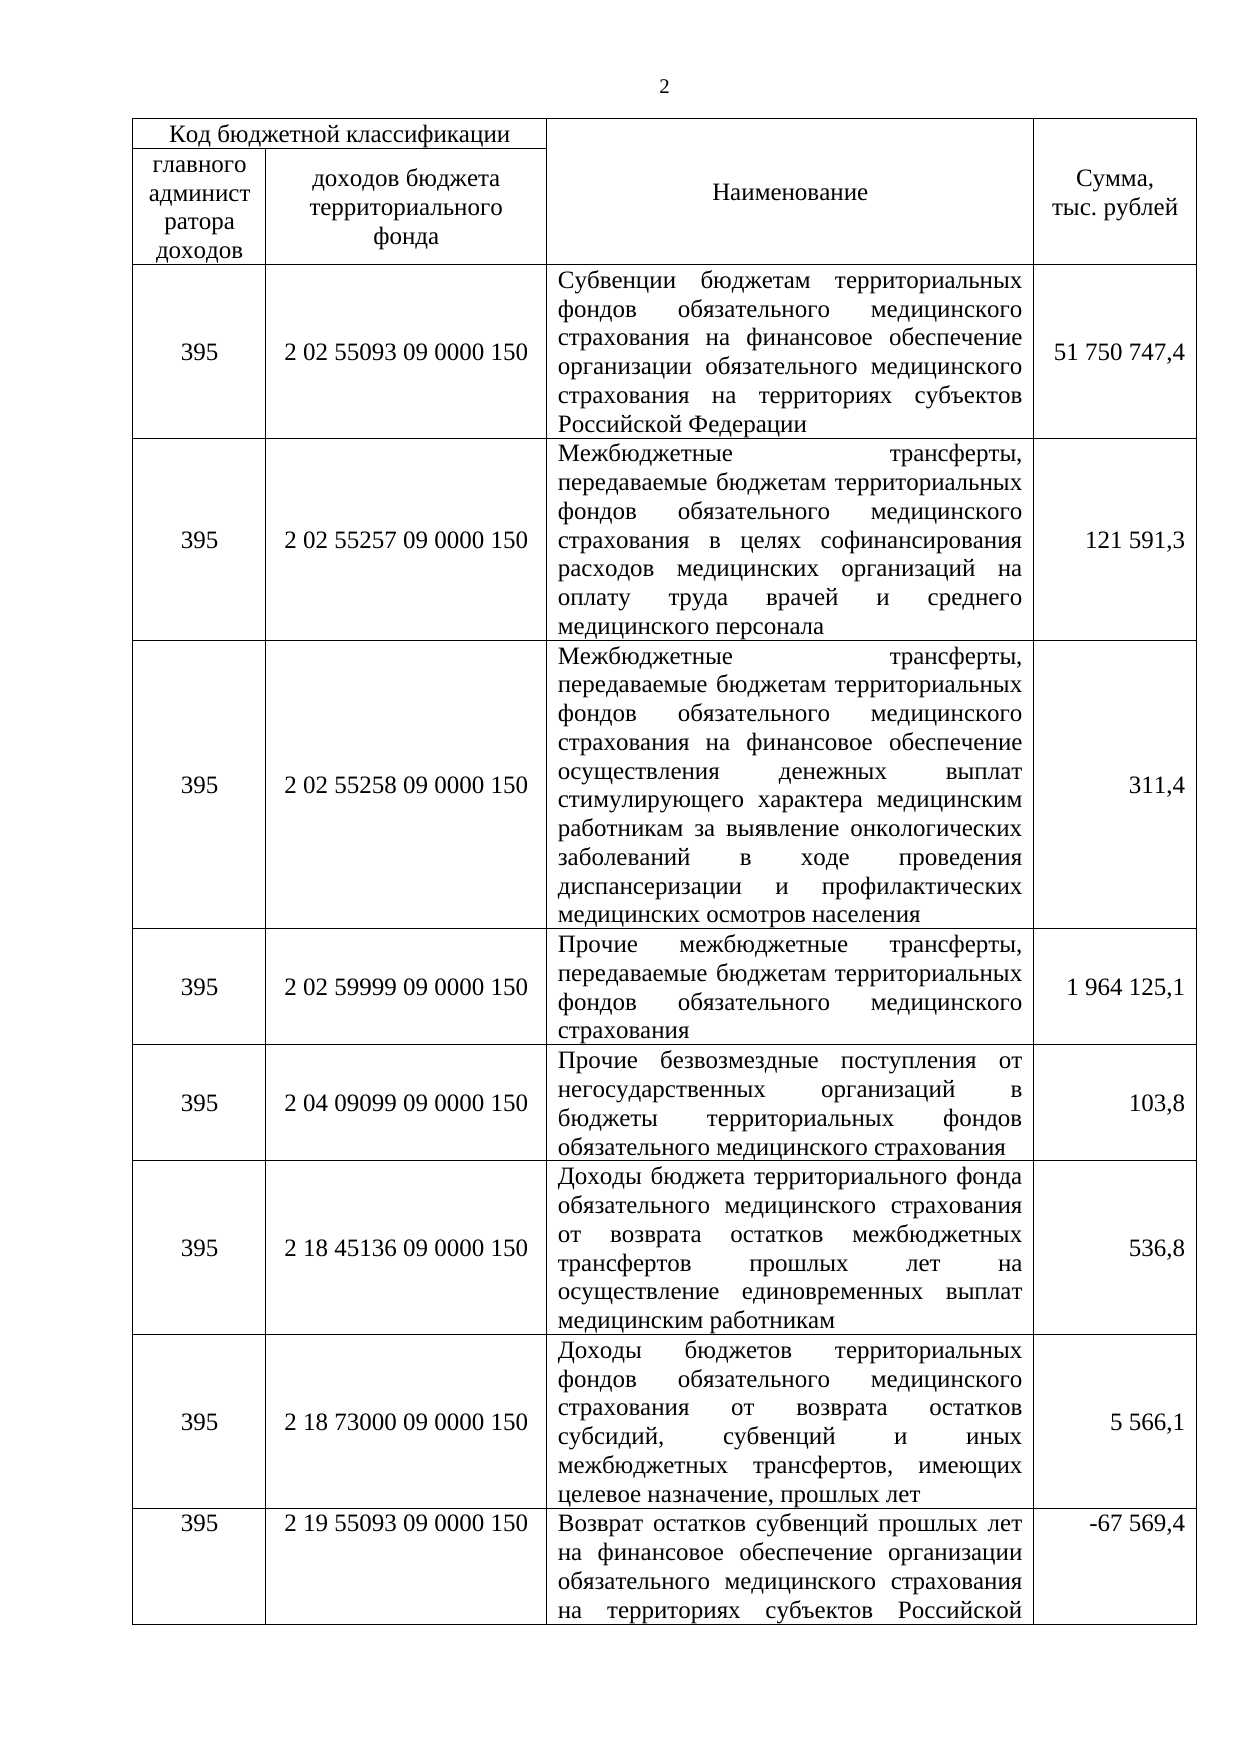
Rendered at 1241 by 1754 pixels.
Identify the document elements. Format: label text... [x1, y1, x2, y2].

table_cell 2 18 45136 09 0000 150 [266, 1161, 546, 1334]
table_cell 2 02 55258 09 0000 150 [266, 641, 546, 928]
table_cell 395 [133, 641, 265, 928]
table_cell Прочие безвозмездные поступления от негосударственных организаций в бюджеты территориальных фондов обязательного медицинского страхования [547, 1045, 1033, 1160]
table_cell Субвенции бюджетам территориальных фондов обязательного медицинского страхования на финансовое обеспечение организации обязательного медицинского страхования на территориях субъектов Российской Федерации [547, 265, 1033, 437]
table_cell 5 566,1 [1034, 1335, 1196, 1507]
table_header Сумма, тыс. рублей [1034, 119, 1196, 264]
table_cell 103,8 [1034, 1045, 1196, 1160]
table_cell главного администратора доходов [133, 149, 265, 264]
table_cell 395 [133, 1161, 265, 1334]
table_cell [547, 1509, 1033, 1623]
table_cell 395 [133, 1045, 265, 1160]
table_cell 2 02 55257 09 0000 150 [266, 439, 546, 640]
table_cell 2 04 09099 09 0000 150 [266, 1045, 546, 1160]
table_cell 121 591,3 [1034, 439, 1196, 640]
table_cell 536,8 [1034, 1161, 1196, 1334]
table_cell 395 [133, 265, 265, 437]
table_cell 51 750 747,4 [1034, 265, 1196, 437]
table_cell 2 02 55093 09 0000 150 [266, 265, 546, 437]
table_cell доходов бюджета территориального фонда [266, 149, 546, 264]
table_cell 395 [133, 1509, 265, 1623]
table_cell 2 19 55093 09 0000 150 [266, 1509, 546, 1623]
table_cell 395 [133, 1335, 265, 1507]
table_cell -67 569,4 [1034, 1509, 1196, 1623]
table_cell Прочие межбюджетные трансферты, передаваемые бюджетам территориальных фондов обязательного медицинского страхования [547, 929, 1033, 1044]
table_cell 2 02 59999 09 0000 150 [266, 929, 546, 1044]
table_cell Доходы бюджета территориального фонда обязательного медицинского страхования от возврата остатков межбюджетных трансфертов прошлых лет на осуществление единовременных выплат медицинским работникам [547, 1161, 1033, 1334]
table_cell 2 18 73000 09 0000 150 [266, 1335, 546, 1507]
table_cell 395 [133, 439, 265, 640]
table_cell Межбюджетные трансферты, передаваемые бюджетам территориальных фондов обязательного медицинского страхования в целях софинансирования расходов медицинских организаций на оплату труда врачей и среднего медицинского персонала [547, 439, 1033, 640]
table_cell Доходы бюджетов территориальных фондов обязательного медицинского страхования от возврата остатков субсидий, субвенций и иных межбюджетных трансфертов, имеющих целевое назначение, прошлых лет [547, 1335, 1033, 1507]
table_header Наименование [547, 119, 1033, 264]
table_cell Межбюджетные трансферты, передаваемые бюджетам территориальных фондов обязательного медицинского страхования на финансовое обеспечение осуществления денежных выплат стимулирующего характера медицинским работникам за выявление онкологических заболеваний в ходе проведения диспансеризации и профилактических медицинских осмотров населения [547, 641, 1033, 928]
table_cell 395 [133, 929, 265, 1044]
table_cell 1 964 125,1 [1034, 929, 1196, 1044]
table_header Код бюджетной классификации [133, 119, 546, 148]
table_cell 311,4 [1034, 641, 1196, 928]
